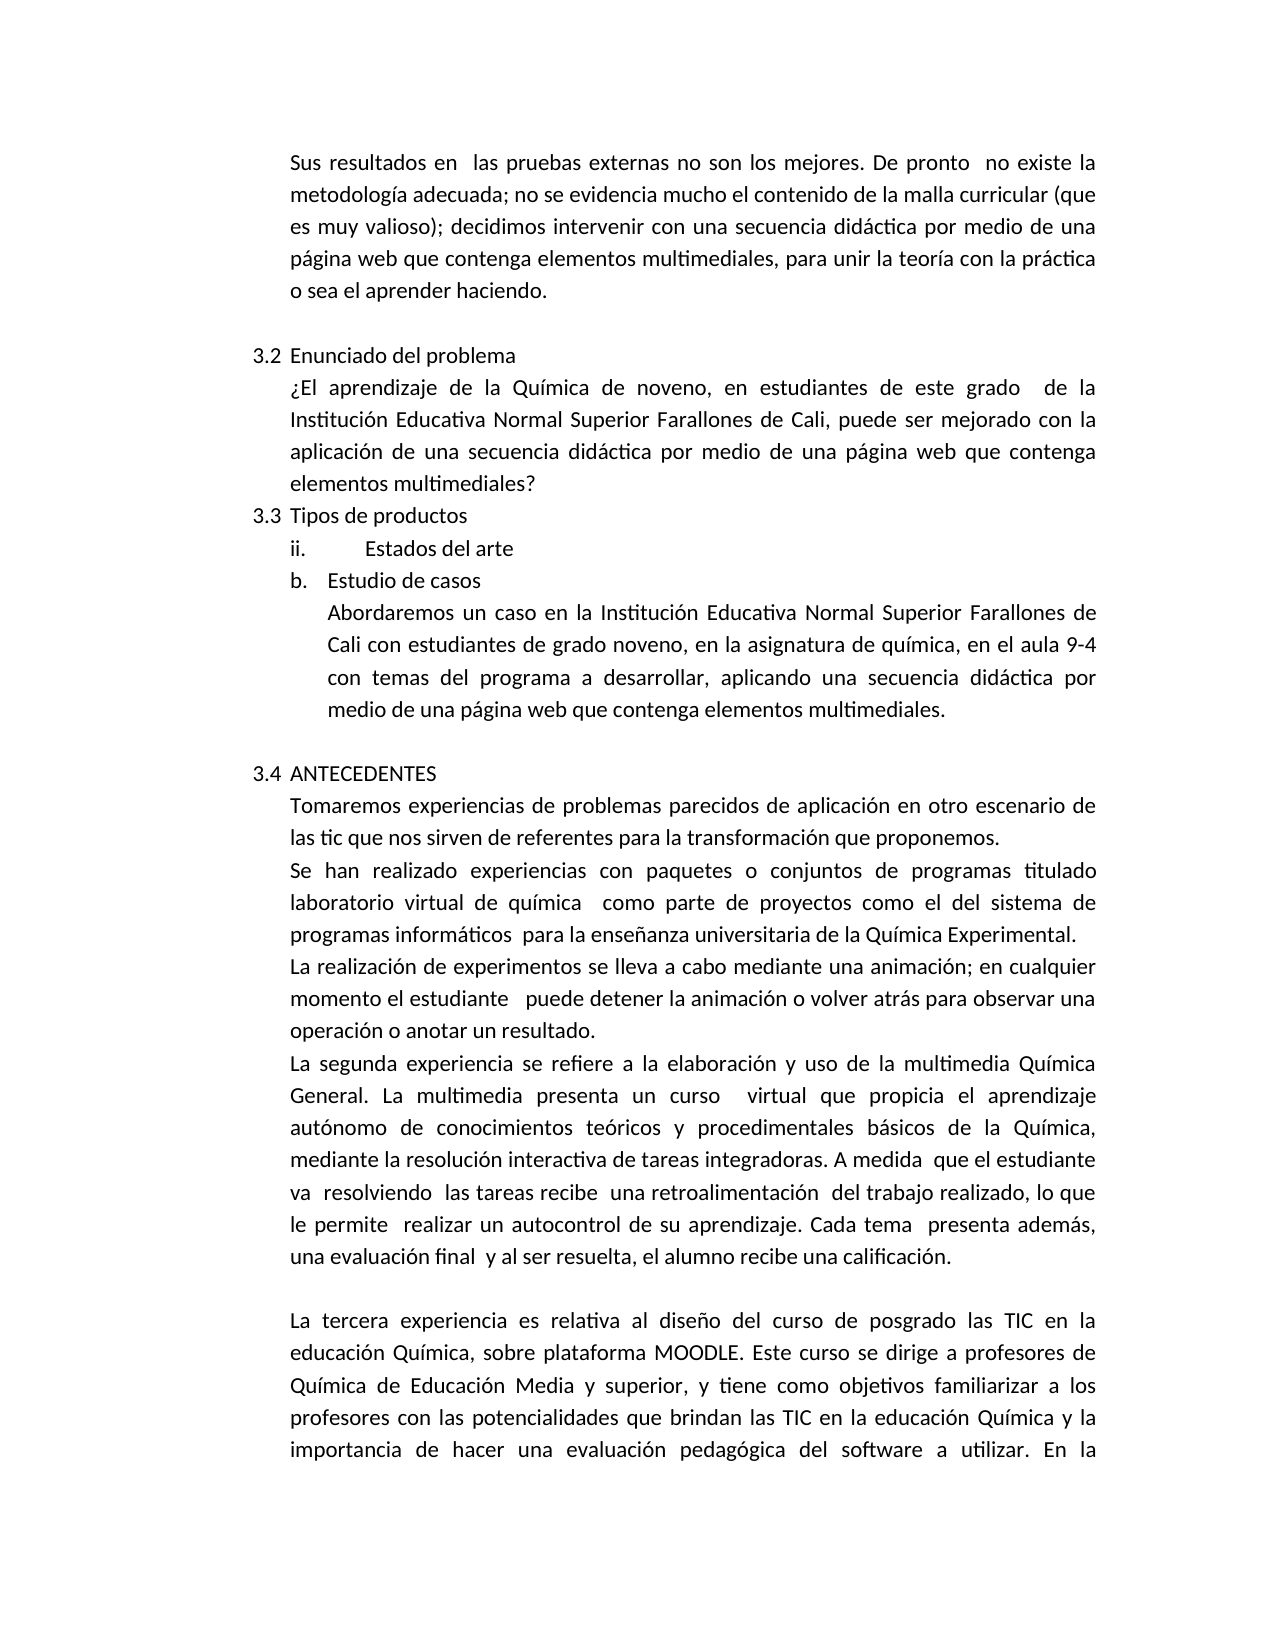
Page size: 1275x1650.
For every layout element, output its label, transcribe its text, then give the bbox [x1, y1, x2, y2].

list ¿El aprendizaje de la Química de noveno, en estudiantes de este grado de la Institución Educativa Normal Superior Farallones de Cali, puede ser mejorado con la aplicación de una secuencia didáctica por medio de una página web que contenga elementos multimediales? [290, 373, 1098, 497]
list Abordaremos un caso en la Institución Educativa Normal Superior Farallones de Cali con estudiantes de grado noveno, en la asignatura de química, en el aula 9-4 con temas del programa a desarrollar, aplicando una secuencia didáctica por medio de una página web que contenga elementos multimediales. [327, 598, 1098, 723]
list Estudio de casos [290, 566, 1098, 594]
list Estados del arte [290, 534, 1098, 562]
list Tomaremos experiencias de problemas parecidos de aplicación en otro escenario de las tic que nos sirven de referentes para la transformación que proponemos. [290, 791, 1098, 852]
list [290, 1306, 1098, 1463]
list ANTECEDENTES [252, 759, 1098, 787]
list Se han realizado experiencias con paquetes o conjuntos de programas titulado laboratorio virtual de química como parte de proyectos como el del sistema de programas informáticos para la enseñanza universitaria de la Química Experimental. [290, 856, 1098, 948]
list La segunda experiencia se refiere a la elaboración y uso de la multimedia Química General. La multimedia presenta un curso virtual que propicia el aprendizaje autónomo de conocimientos teóricos y procedimentales básicos de la Química, mediante la resolución interactiva de tareas integradoras. A medida que el estudiante va resolviendo las tareas recibe una retroalimentación del trabajo realizado, lo que le permite realizar un autocontrol de su aprendizaje. Cada tema presenta además, una evaluación final y al ser resuelta, el alumno recibe una calificación. [290, 1049, 1098, 1270]
list Enunciado del problema [252, 341, 1098, 369]
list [290, 148, 1098, 304]
list La realización de experimentos se lleva a cabo mediante una animación; en cualquier momento el estudiante puede detener la animación o volver atrás para observar una operación o anotar un resultado. [290, 952, 1098, 1045]
list Tipos de productos [252, 502, 1098, 530]
